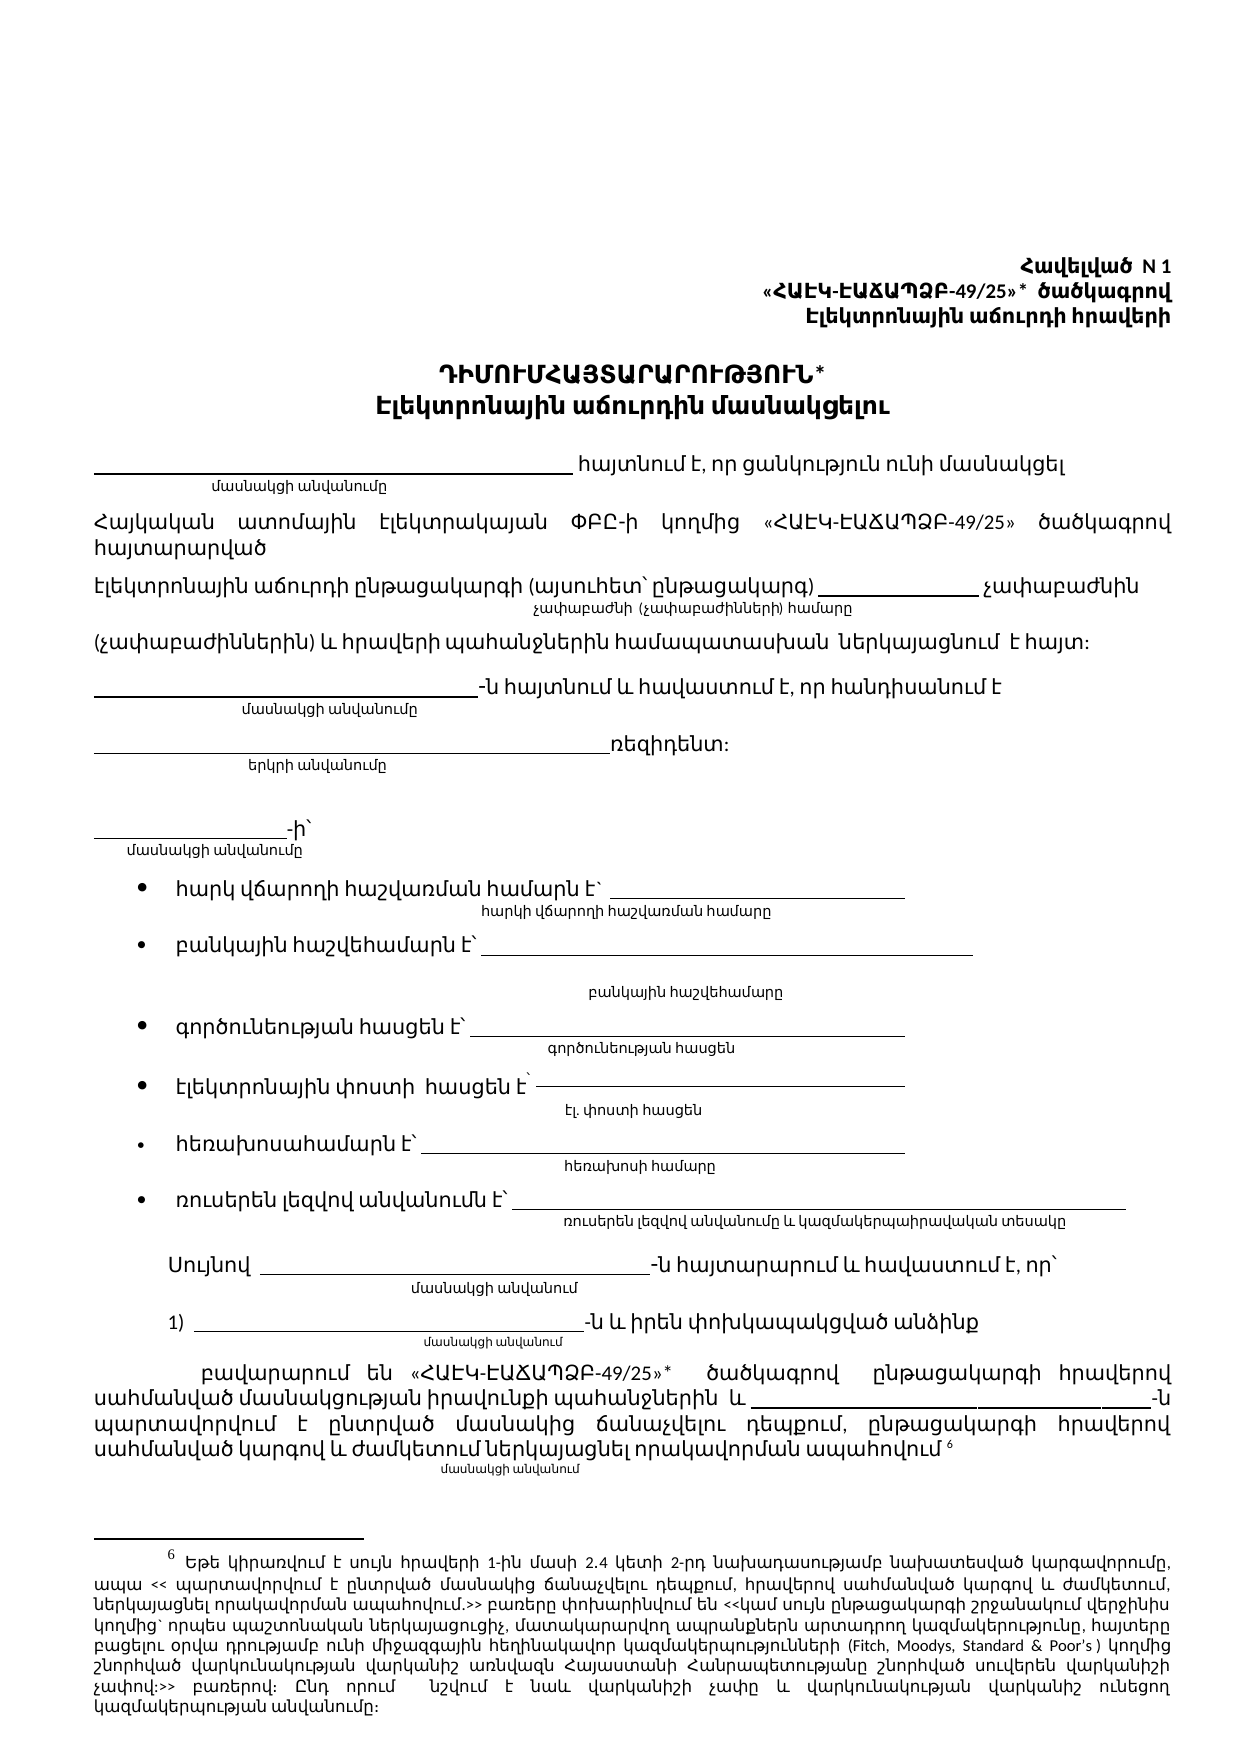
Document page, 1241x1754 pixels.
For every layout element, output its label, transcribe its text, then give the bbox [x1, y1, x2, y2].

list էլեկտրոնային փոստի հասցեն է՝ [138, 1070, 1171, 1101]
text ԴԻՄՈՒՄՀԱՅՏԱՐԱՐՈՒԹՅՈՒՆ* [94, 360, 1171, 390]
text բանկային հաշվեհամարը [94, 983, 1171, 1014]
text չափաբաժնի (չափաբաժինների) համարը [94, 599, 1171, 629]
list հարկ վճարողի հաշվառման համարն է` [138, 872, 1171, 902]
text մասնակցի անվանում [94, 1279, 1171, 1309]
text հեռախոսի համարը [462, 1157, 1171, 1187]
text ռուսերեն լեզվով անվանումը և կազմակերպաիրավական տեսակը [94, 1213, 1171, 1243]
text մասնակցի անվանումը [94, 477, 1171, 507]
text «ՀԱԷԿ-ԷԱՃԱՊՁԲ-49/25»* ծածկագրով [94, 278, 1171, 304]
text հայտնում է, որ ցանկություն ունի մասնակցել [94, 451, 1171, 477]
text գործունեության հասցեն [94, 1040, 1171, 1070]
text էլեկտրոնային աճուրդի ընթացակարգի (այսուհետ՝ ընթացակարգ) չափաբաժնին [94, 573, 1171, 599]
list բանկային հաշվեհամարն է՝ [138, 933, 1171, 983]
text մասնակցի անվանում [94, 1462, 1171, 1487]
list գործունեության հասցեն է՝ [138, 1014, 1171, 1040]
text 1) -ն և իրեն փոխկապակցված անձինք [94, 1309, 1171, 1335]
text մասնակցի անվանումը [94, 841, 1171, 872]
text Էլեկտրոնային աճուրդի հրավերի [94, 304, 1171, 329]
text հարկի վճարողի հաշվառման համարը [94, 902, 1171, 933]
list հեռախոսահամարն է՝ [138, 1131, 1171, 1157]
text բավարարում են «ՀԱԷԿ-ԷԱՃԱՊՁԲ-49/25»* ծածկագրով ընթացակարգի հրավերով սահմանված մասնակցության իրավունքի պահանջներին և -ն պարտավորվում է ընտրված մասնակից ճանաչվելու դեպքում, ընթացակարգի հրավերով սահմանված կարգով և ժամկետում ներկայացնել որակավորման ապահովում [94, 1360, 1171, 1462]
text երկրի անվանումը [94, 756, 1171, 787]
text Հայկական ատոմային էլեկտրակայան ՓԲԸ-ի կողմից «ՀԱԷԿ-ԷԱՃԱՊՁԲ-49/25» ծածկագրով հայտարարված [94, 507, 1171, 561]
text -ն հայտնում և հավաստում է, որ հանդիսանում է [94, 670, 1171, 701]
text ռեզիդենտ: [94, 731, 1171, 756]
text (չափաբաժիններին) և հրավերի պահանջներին համապատասխան ներկայացնում է հայտ: [94, 629, 1171, 655]
text Հավելված N 1 [94, 253, 1171, 278]
text էլ. փոստի հասցեն [94, 1101, 1171, 1131]
text մասնակցի անվանումը [94, 701, 1171, 731]
text Սույնով -ն հայտարարում և հավաստում է, որ՝ [94, 1248, 1171, 1279]
list ռուսերեն լեզվով անվանումն է՝ [138, 1187, 1171, 1213]
text -ի՝ [94, 816, 1171, 841]
subtitle Էլեկտրոնային աճուրդին մասնակցելու [94, 390, 1171, 421]
text մասնակցի անվանում [94, 1335, 1171, 1360]
